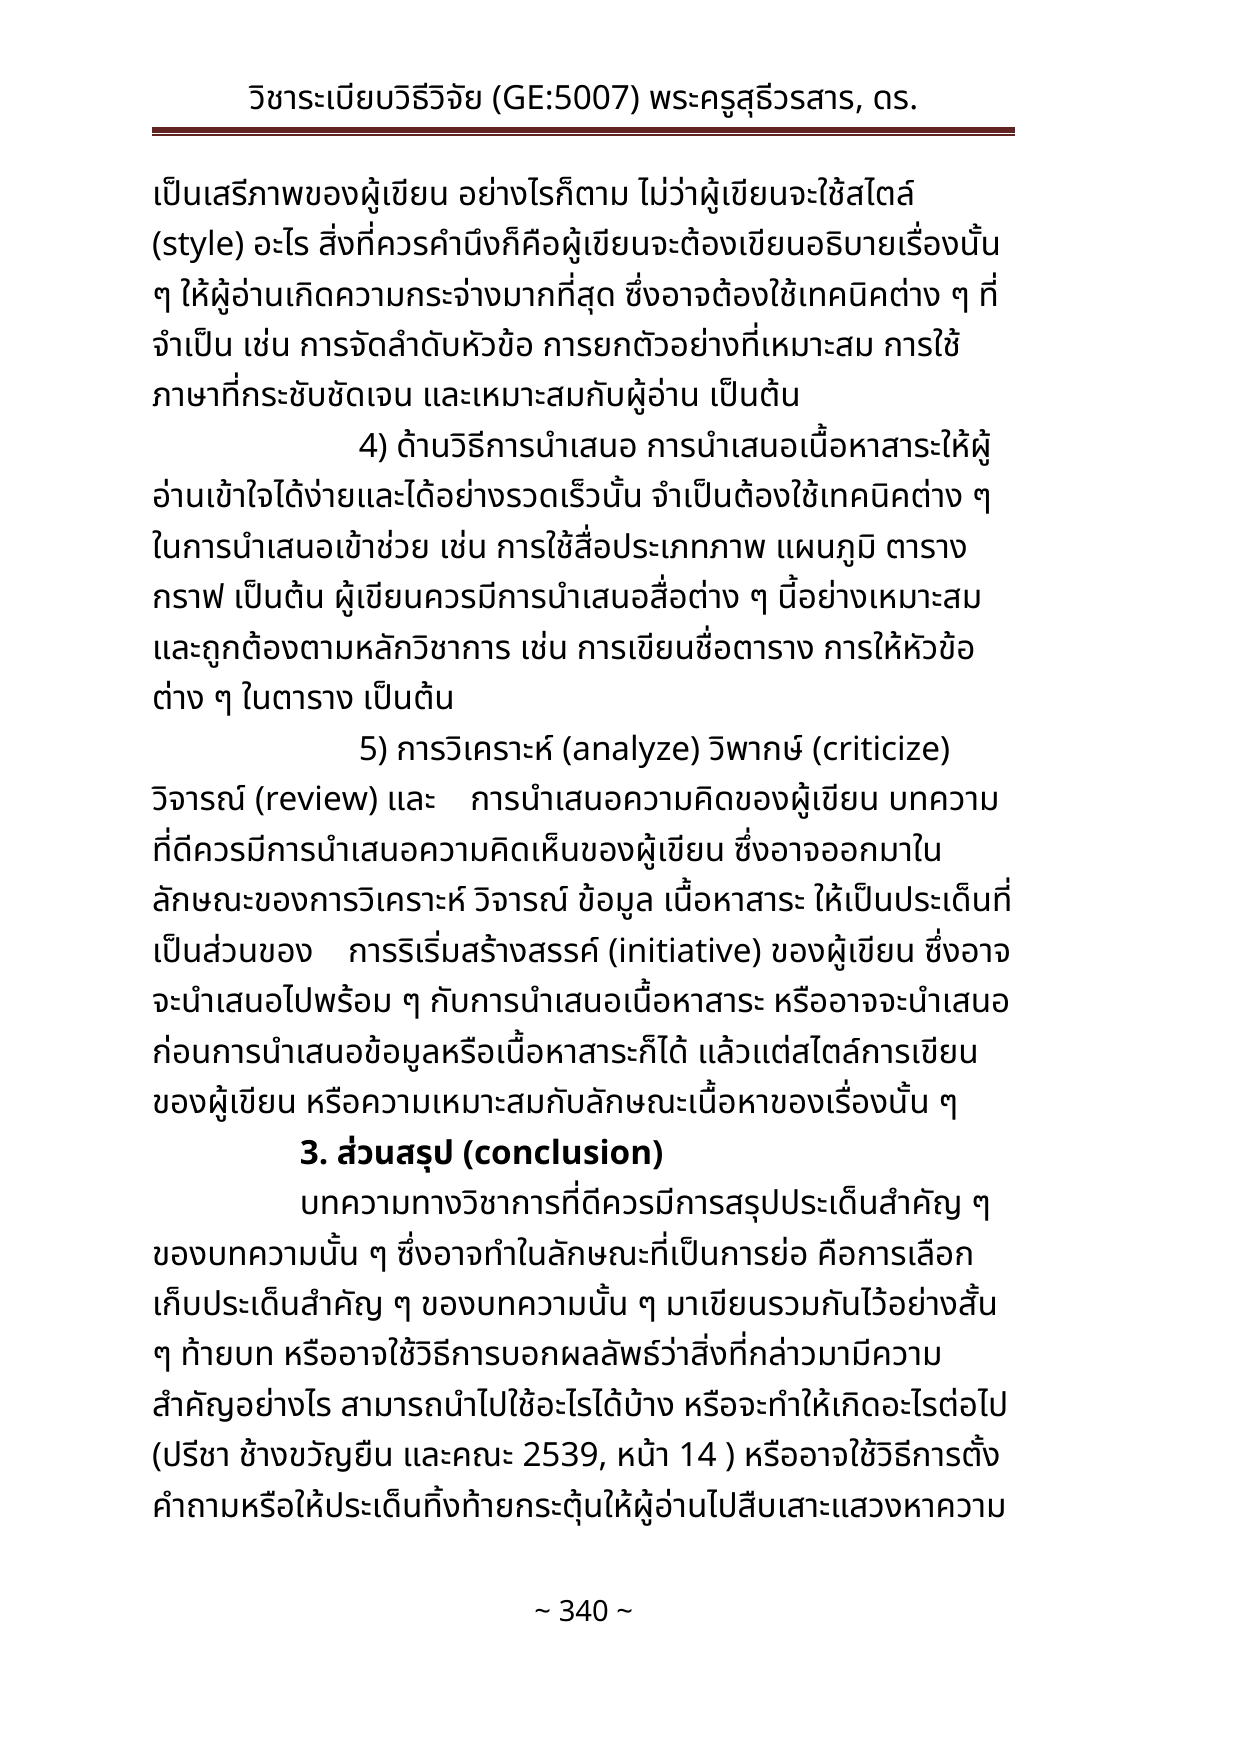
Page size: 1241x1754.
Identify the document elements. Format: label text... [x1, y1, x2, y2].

text 5) การวิเคราะห์ (analyze) วิพากษ์ (criticize) วิจารณ์ (review) และ การนำเสนอความคิดของผู้เขียน บทความที่ดีควรมีการนำเสนอความคิดเห็นของผู้เขียน ซึ่งอาจออกมาในลักษณะของการวิเคราะห์ วิจารณ์ ข้อมูล เนื้อหาสาระ ให้เป็นประเด็นที่เป็นส่วนของ การริเริ่มสร้างสรรค์ (initiative) ของผู้เขียน ซึ่งอาจจะนำเสนอไปพร้อม ๆ กับการนำเสนอเนื้อหาสาระ หรืออาจจะนำเสนอก่อนการนำเสนอข้อมูลหรือเนื้อหาสาระก็ได้ แล้วแต่สไตล์การเขียนของผู้เขียน หรือความเหมาะสมกับลักษณะเนื้อหาของเรื่องนั้น ๆ [152, 724, 1015, 1128]
text 3. ส่วนสรุป (conclusion) [152, 1128, 1015, 1179]
text 4) ด้านวิธีการนำเสนอ การนำเสนอเนื้อหาสาระให้ผู้อ่านเข้าใจได้ง่ายและได้อย่างรวดเร็วนั้น จำเป็นต้องใช้เทคนิคต่าง ๆ ในการนำเสนอเข้าช่วย เช่น การใช้สื่อประเภทภาพ แผนภูมิ ตาราง กราฟ เป็นต้น ผู้เขียนควรมีการนำเสนอสื่อต่าง ๆ นี้อย่างเหมาะสม และถูกต้องตามหลักวิชาการ เช่น การเขียนชื่อตาราง การให้หัวข้อต่าง ๆ ในตาราง เป็นต้น [152, 422, 1015, 724]
